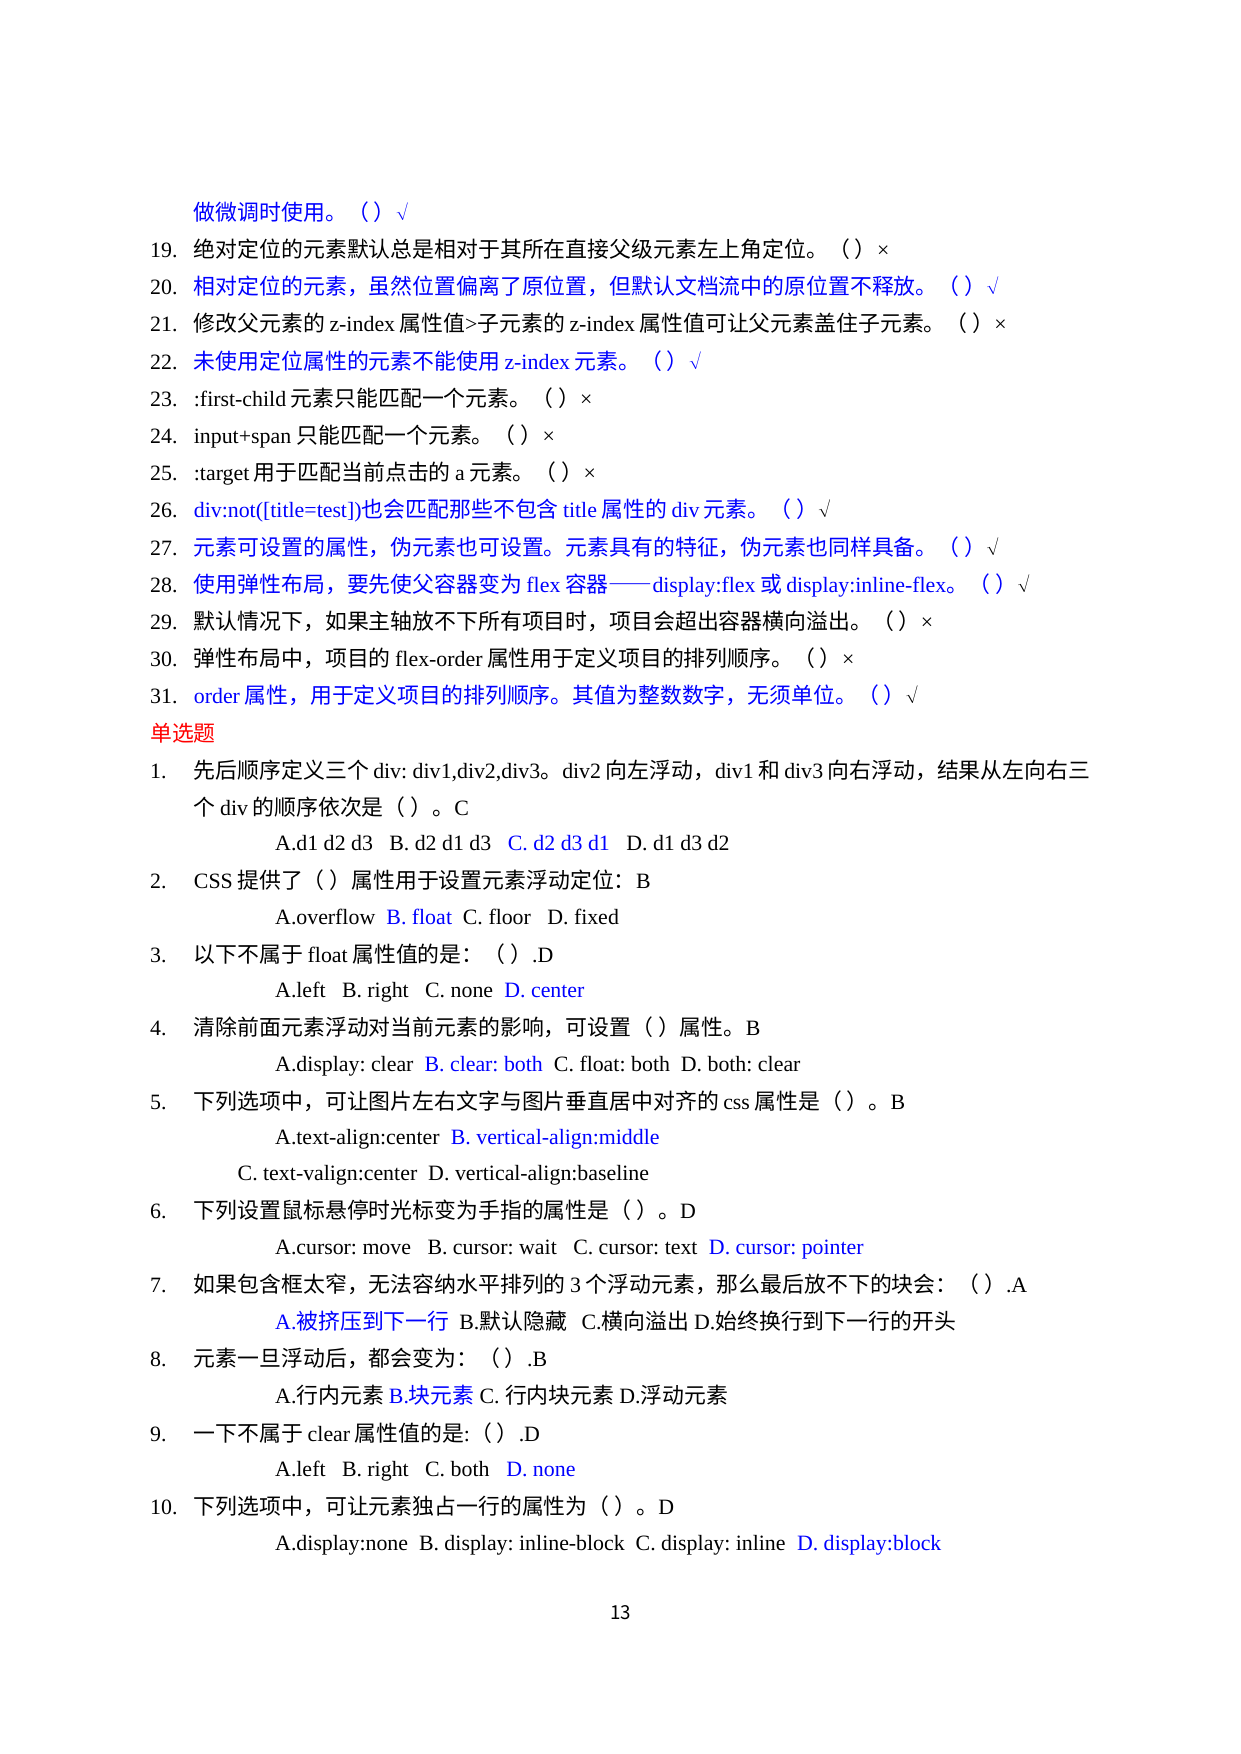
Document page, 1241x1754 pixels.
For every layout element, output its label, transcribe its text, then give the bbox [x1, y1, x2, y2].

list A.left B. right C. both D. none [231, 1452, 1090, 1485]
list 下列选项中，可让图片左右文字与图片垂直居中对齐的css属性是（ ）。B [150, 1083, 1090, 1116]
list 默认情况下，如果主轴放不下所有项目时，项目会超出容器横向溢出。（ ）× [150, 603, 1090, 636]
list div:not([title=test])也会匹配那些不包含title属性的div元素。（ ） [150, 492, 1090, 524]
list 下列设置鼠标悬停时光标变为手指的属性是（ ）。D [150, 1193, 1090, 1226]
list 使用弹性布局，要先使父容器变为flex容器——display:flex或display:inline-flex。（ ） [150, 566, 1090, 599]
list A.行内元素 B.块元素 C. 行内块元素 D.浮动元素 [231, 1378, 1090, 1411]
list 绝对定位的元素默认总是相对于其所在直接父级元素左上角定位。（ ）× [150, 232, 1090, 264]
list 元素可设置的属性，伪元素也可设置。元素具有的特征，伪元素也同样具备。（ ） [150, 529, 1090, 562]
text A.text-align:center B. vertical-align:middle [231, 1121, 1090, 1153]
list 先后顺序定义三个div: div1,div2,div3。div2向左浮动，div1和div3向右浮动，结果从左向右三个div的顺序依次是（ ）。C [150, 752, 1090, 822]
text C. text-valign:center D. vertical-align:baseline [194, 1157, 1090, 1189]
list input+span 只能匹配一个元素。（ ）× [150, 418, 1093, 450]
text A.d1 d2 d3 B. d2 d1 d3 C. d2 d3 d1 D. d1 d3 d2 [231, 827, 1090, 859]
text A.display:none B. display: inline-block C. display: inline D. display:block [231, 1526, 1090, 1558]
list 修改父元素的z-index属性值>子元素的z-index属性值可让父元素盖住子元素。（ ）× [150, 306, 1090, 338]
list :target用于匹配当前点击的a元素。（ ）× [150, 455, 1093, 487]
list order属性，用于定义项目的排列顺序。其值为整数数字，无须单位。（ ） [150, 678, 1090, 710]
list 一下不属于clear属性值的是:（ ）.D [150, 1415, 1090, 1448]
list 未使用定位属性的元素不能使用z-index元素。（ ） [150, 343, 1090, 376]
list 元素一旦浮动后，都会变为：（ ）.B [150, 1341, 1090, 1373]
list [150, 194, 1090, 227]
list 清除前面元素浮动对当前元素的影响，可设置（ ）属性。B [150, 1010, 1090, 1042]
text A.cursor: move B. cursor: wait C. cursor: text D. cursor: pointer [231, 1230, 1090, 1263]
text A.display: clear B. clear: both C. float: both D. both: clear [231, 1047, 1090, 1079]
list A.被挤压到下一行 B.默认隐藏 C.横向溢出 D.始终换行到下一行的开头 [231, 1304, 1090, 1336]
list :first-child元素只能匹配一个元素。（ ）× [150, 380, 1093, 413]
text 单选题 [150, 715, 1093, 748]
list 以下不属于float属性值的是：（ ）.D [150, 936, 1090, 969]
list 弹性布局中，项目的flex-order属性用于定义项目的排列顺序。（ ）× [150, 641, 1090, 673]
list A.left B. right C. none D. center [231, 974, 1090, 1006]
list 如果包含框太窄，无法容纳水平排列的3个浮动元素，那么最后放不下的块会：（ ）.A [150, 1266, 1090, 1299]
list A.overflow B. float C. floor D. fixed [231, 900, 1090, 933]
list CSS提供了（ ）属性用于设置元素浮动定位：B [150, 863, 1090, 896]
list 下列选项中，可让元素独占一行的属性为（ ）。D [150, 1489, 1090, 1521]
list 相对定位的元素，虽然位置偏离了原位置，但默认文档流中的原位置不释放。（ ） [150, 269, 1090, 301]
